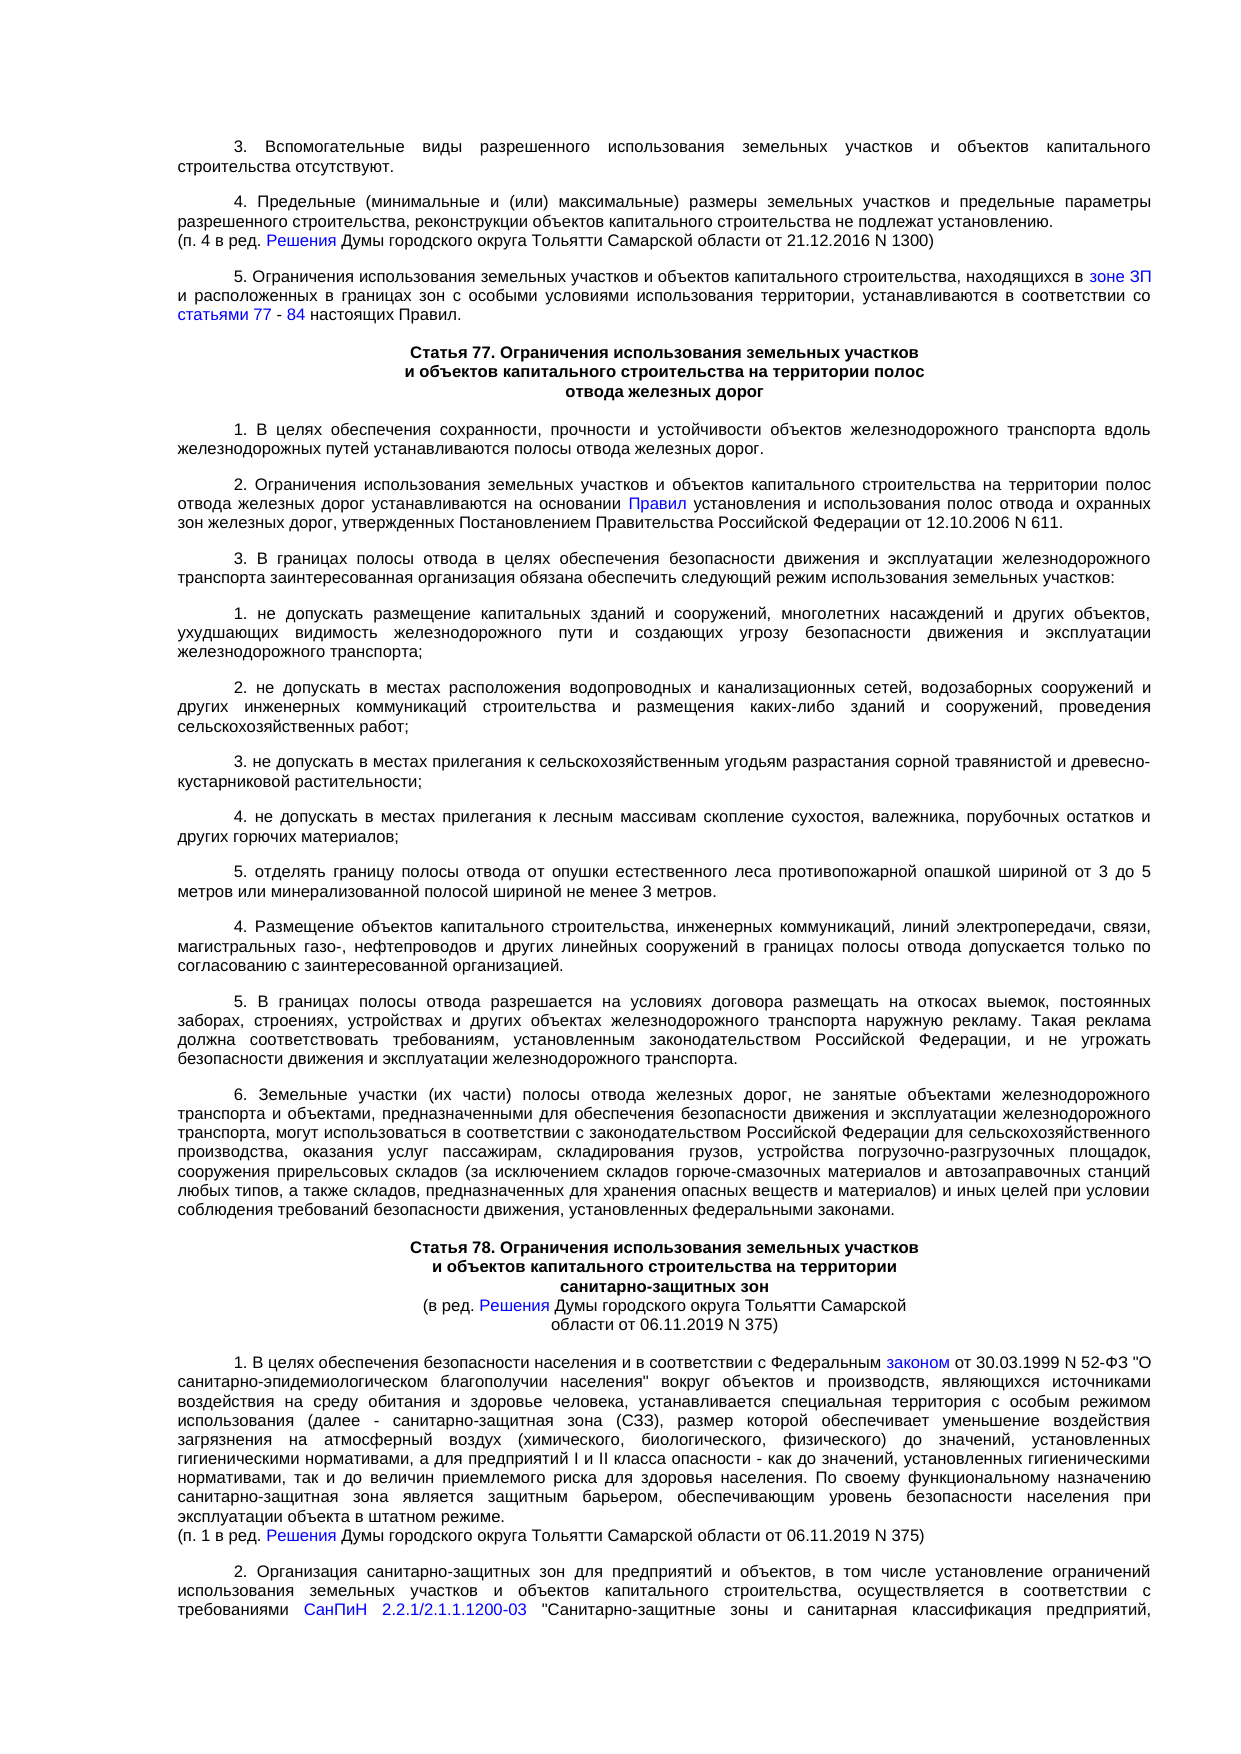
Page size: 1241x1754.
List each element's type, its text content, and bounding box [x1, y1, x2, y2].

text 3. В границах полосы отвода в целях обеспечения безопасности движения и эксплуатации железнодорожного транспорта заинтересованная организация обязана обеспечить следующий режим использования земельных участков: [177, 549, 1152, 587]
text 4. Предельные (минимальные и (или) максимальные) размеры земельных участков и предельные параметры разрешенного строительства, реконструкции объектов капитального строительства не подлежат установлению. [177, 192, 1152, 231]
text (в ред. Решения Думы городского округа Тольятти Самарской [177, 1296, 1152, 1315]
text 2. не допускать в местах расположения водопроводных и канализационных сетей, водозаборных сооружений и других инженерных коммуникаций строительства и размещения каких-либо зданий и сооружений, проведения сельскохозяйственных работ; [177, 678, 1152, 736]
text отвода железных дорог [177, 381, 1152, 401]
text (п. 1 в ред. Решения Думы городского округа Тольятти Самарской области от 06.11.2019 N 375) [177, 1526, 1152, 1545]
text (п. 4 в ред. Решения Думы городского округа Тольятти Самарской области от 21.12.2016 N 1300) [177, 231, 1152, 250]
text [177, 1561, 1152, 1619]
text 5. В границах полосы отвода разрешается на условиях договора размещать на откосах выемок, постоянных заборах, строениях, устройствах и других объектах железнодорожного транспорта наружную рекламу. Такая реклама должна соответствовать требованиям, установленным законодательством Российской Федерации, и не угрожать безопасности движения и эксплуатации железнодорожного транспорта. [177, 991, 1152, 1068]
text 3. Вспомогательные виды разрешенного использования земельных участков и объектов капитального строительства отсутствуют. [177, 137, 1152, 176]
text и объектов капитального строительства на территории [177, 1257, 1152, 1276]
text 5. отделять границу полосы отвода от опушки естественного леса противопожарной опашкой шириной от 3 до 5 метров или минерализованной полосой шириной не менее 3 метров. [177, 862, 1152, 901]
text и объектов капитального строительства на территории полос [177, 362, 1152, 381]
text 6. Земельные участки (их части) полосы отвода железных дорог, не занятые объектами железнодорожного транспорта и объектами, предназначенными для обеспечения безопасности движения и эксплуатации железнодорожного транспорта, могут использоваться в соответствии с законодательством Российской Федерации для сельскохозяйственного производства, оказания услуг пассажирам, складирования грузов, устройства погрузочно-разгрузочных площадок, сооружения прирельсовых складов (за исключением складов горюче-смазочных материалов и автозаправочных станций любых типов, а также складов, предназначенных для хранения опасных веществ и материалов) и иных целей при условии соблюдения требований безопасности движения, установленных федеральными законами. [177, 1085, 1152, 1219]
text Статья 77. Ограничения использования земельных участков [177, 343, 1152, 362]
text санитарно-защитных зон [177, 1276, 1152, 1296]
text области от 06.11.2019 N 375) [177, 1315, 1152, 1334]
text 4. Размещение объектов капитального строительства, инженерных коммуникаций, линий электропередачи, связи, магистральных газо-, нефтепроводов и других линейных сооружений в границах полосы отвода допускается только по согласованию с заинтересованной организацией. [177, 917, 1152, 975]
text 1. В целях обеспечения сохранности, прочности и устойчивости объектов железнодорожного транспорта вдоль железнодорожных путей устанавливаются полосы отвода железных дорог. [177, 420, 1152, 458]
text Статья 78. Ограничения использования земельных участков [177, 1238, 1152, 1257]
text 2. Ограничения использования земельных участков и объектов капитального строительства на территории полос отвода железных дорог устанавливаются на основании Правил установления и использования полос отвода и охранных зон железных дорог, утвержденных Постановлением Правительства Российской Федерации от 12.10.2006 N 611. [177, 475, 1152, 532]
text 5. Ограничения использования земельных участков и объектов капитального строительства, находящихся в зоне ЗП и расположенных в границах зон с особыми условиями использования территории, устанавливаются в соответствии со статьями 77 - 84 настоящих Правил. [177, 266, 1152, 324]
text 1. не допускать размещение капитальных зданий и сооружений, многолетних насаждений и других объектов, ухудшающих видимость железнодорожного пути и создающих угрозу безопасности движения и эксплуатации железнодорожного транспорта; [177, 604, 1152, 661]
text 3. не допускать в местах прилегания к сельскохозяйственным угодьям разрастания сорной травянистой и древесно-кустарниковой растительности; [177, 752, 1152, 791]
text 4. не допускать в местах прилегания к лесным массивам скопление сухостоя, валежника, порубочных остатков и других горючих материалов; [177, 807, 1152, 846]
text 1. В целях обеспечения безопасности населения и в соответствии с Федеральным законом от 30.03.1999 N 52-ФЗ "О санитарно-эпидемиологическом благополучии населения" вокруг объектов и производств, являющихся источниками воздействия на среду обитания и здоровье человека, устанавливается специальная территория с особым режимом использования (далее - санитарно-защитная зона (СЗЗ), размер которой обеспечивает уменьшение воздействия загрязнения на атмосферный воздух (химического, биологического, физического) до значений, установленных гигиеническими нормативами, а для предприятий I и II класса опасности - как до значений, установленных гигиеническими нормативами, так и до величин приемлемого риска для здоровья населения. По своему функциональному назначению санитарно-защитная зона является защитным барьером, обеспечивающим уровень безопасности населения при эксплуатации объекта в штатном режиме. [177, 1353, 1152, 1526]
